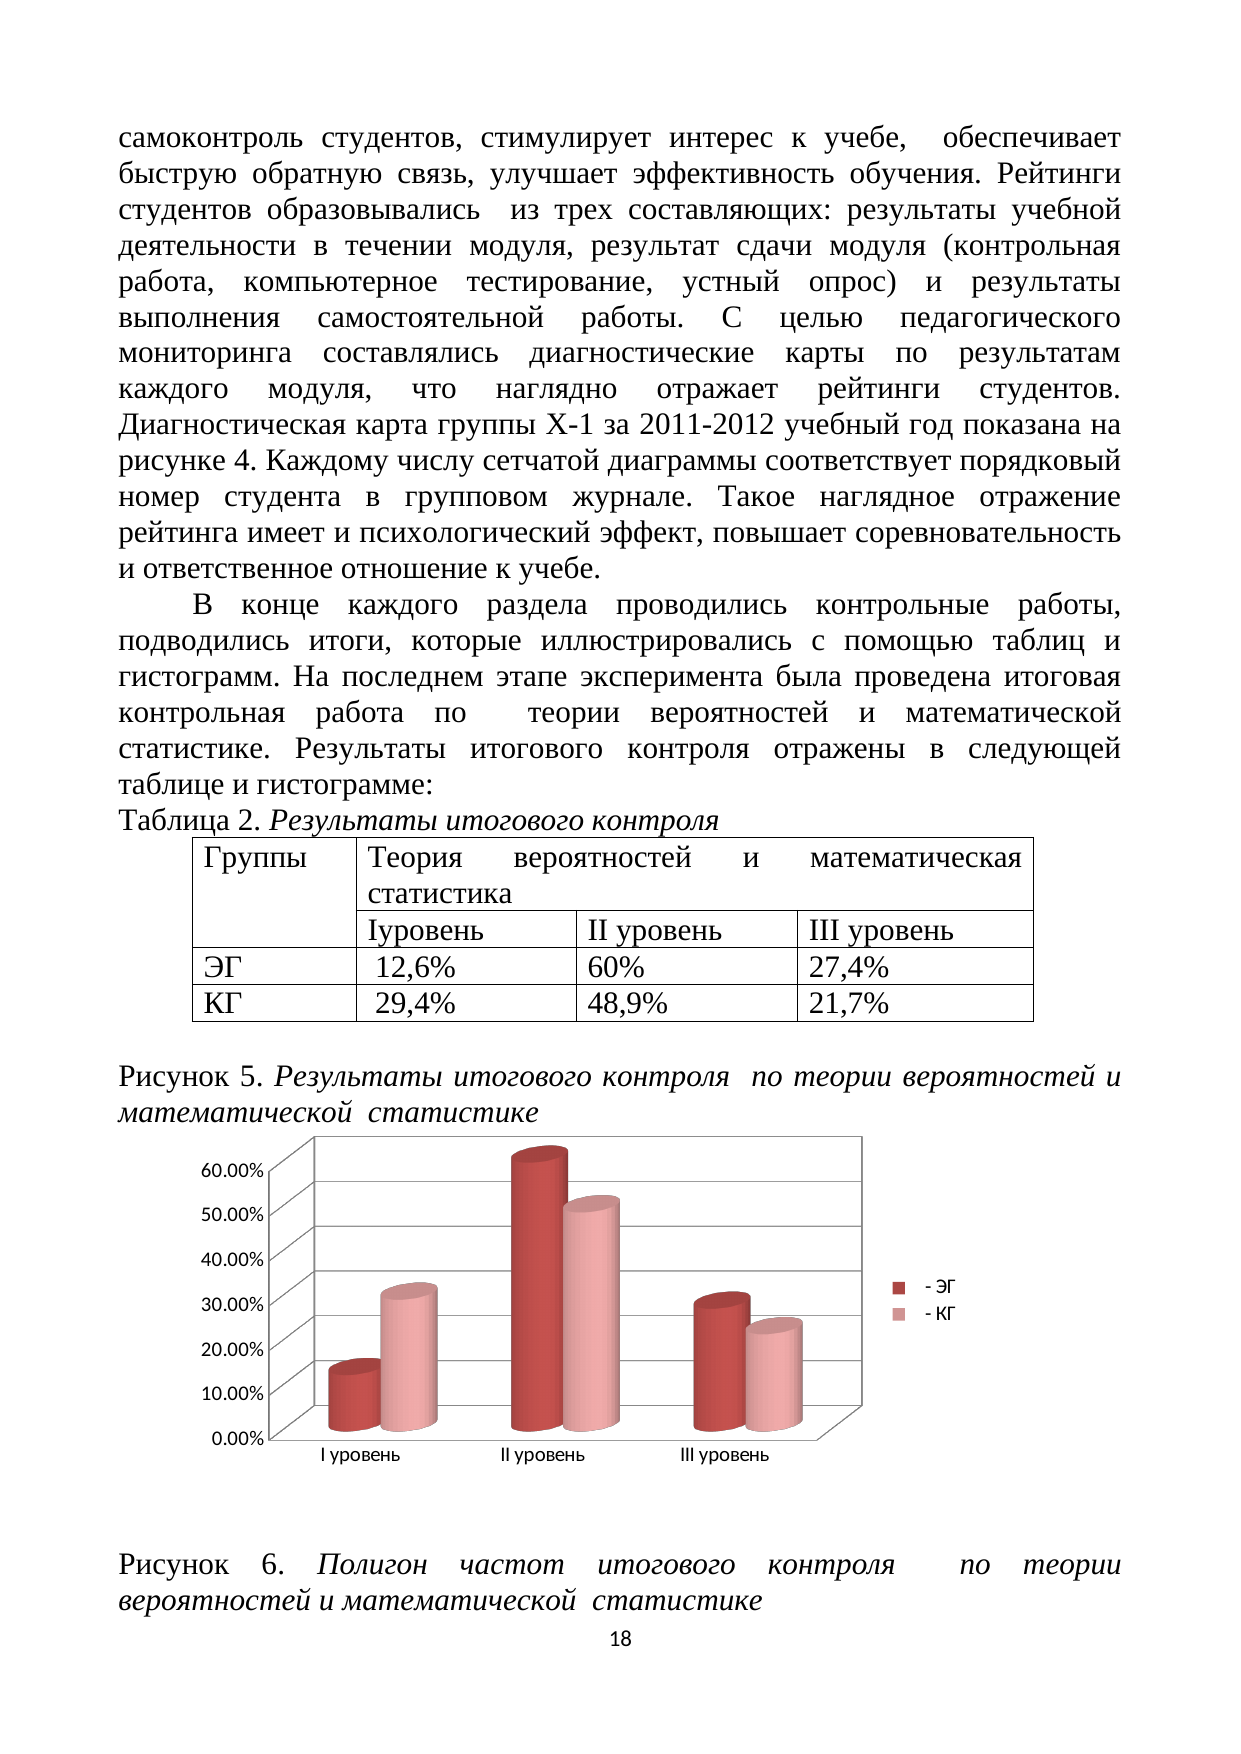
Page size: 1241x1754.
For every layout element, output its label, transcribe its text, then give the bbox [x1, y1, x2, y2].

table_cell 48,9% [577, 985, 797, 1021]
table_header Теория вероятностей и математическая статистика [357, 838, 1033, 910]
text Рисунок 6. Полигон частот итогового контроля по теории вероятностей и математической статистике [118, 1545, 1122, 1617]
table_header Группы [193, 838, 356, 947]
table_cell Iуровень [357, 911, 576, 947]
table_cell 29,4% [357, 985, 576, 1021]
table_cell 12,6% [357, 948, 576, 984]
table_cell III уровень [798, 911, 1033, 947]
table_cell 27,4% [798, 948, 1033, 984]
table_cell ЭГ [193, 948, 356, 984]
text В конце каждого раздела проводились контрольные работы, подводились итоги, которые иллюстрировались с помощью таблиц и гистограмм. На последнем этапе эксперимента была проведена итоговая контрольная работа по теории вероятностей и математической статистике. Результаты итогового контроля отражены в следующей таблице и гистограмме: [118, 585, 1122, 801]
table_cell 60% [577, 948, 797, 984]
table_cell II уровень [577, 911, 797, 947]
text Рисунок 5. Результаты итогового контроля по теории вероятностей и математической статистике [118, 1058, 1122, 1129]
table_cell КГ [193, 985, 356, 1021]
text Таблица 2. Результаты итогового контроля [118, 801, 1122, 837]
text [118, 118, 1122, 585]
table_cell 21,7% [798, 985, 1033, 1021]
